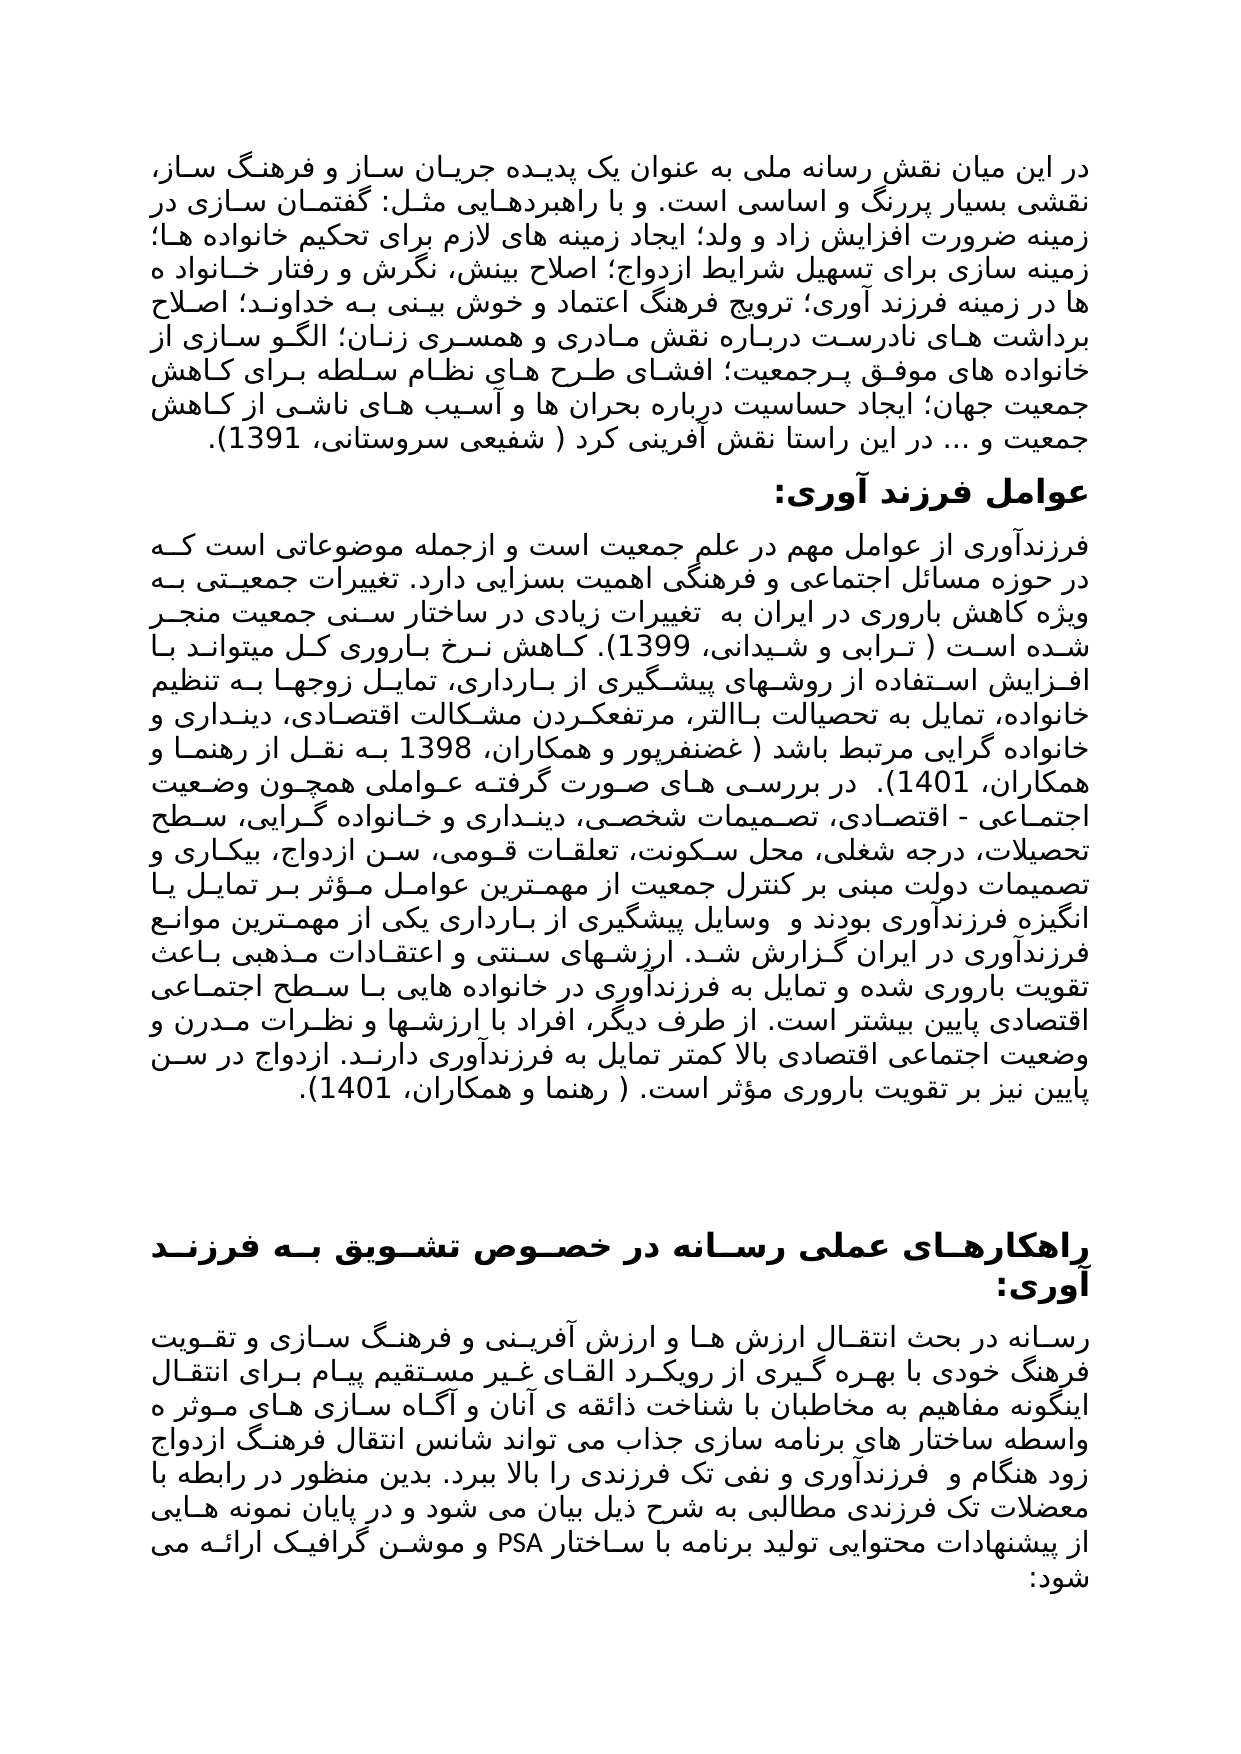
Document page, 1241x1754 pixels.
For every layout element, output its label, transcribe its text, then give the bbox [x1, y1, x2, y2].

text راهکارهای عملی رسانه در خصوص تشویق به فرزند آوری: [150, 1226, 1090, 1304]
text فرزندآوری از عوامل مهم در علم جمعیت است و ازجمله موضوعاتی است که در حوزه مسائل اجتماعی و فرهنگی اهمیت بسزایی دارد. تغییرات جمعیتی به ویژه کاهش باروری در ایران به تغییرات زیادی در ساختار سنی جمعیت منجر شده است ( ترابی و شیدانی، 1399). کاهش نرخ باروری کل میتواند با افزایش استفاده از روشهای پیشگیری از بارداری، تمایل زوجها به تنظیم خانواده، تمایل به تحصیالت باالتر، مرتفعکردن مشكالت اقتصادی، دینداری و خانواده گرایی مرتبط باشد ( غضنفرپور و همکاران، 1398 به نقل از رهنما و همکاران، 1401). در بررسی های صورت گرفته عواملی همچون وضعیت اجتماعی - اقتصادی، تصمیمات شخصی، دینداری و خانواده گرایی، سطح تحصیلات، درجه شغلی، محل سکونت، تعلقات قومی، سن ازدواج، بیکاری و تصمیمات دولت مبنی بر کنترل جمعیت از مهمترین عوامل مؤثر بر تمایل یا انگیزه فرزندآوری بودند و وسایل پیشگیری از بارداری یکی از مهمترین موانع فرزندآوری در ایران گزارش شد. ارزشهای سنتی و اعتقادات مذهبی باعث تقویت باروری شده و تمایل به فرزندآوری در خانواده هایی با سطح اجتماعی اقتصادی پایین بیشتر است. از طرف دیگر، افراد با ارزشها و نظرات مدرن و وضعیت اجتماعی اقتصادی بالا کمتر تمایل به فرزندآوری دارند. ازدواج در سن پایین نیز بر تقویت باروری مؤثر است. ( رهنما و همکاران، 1401). [150, 528, 1090, 1105]
text رسانه در بحث انتقال ارزش ها و ارزش آفرینی و فرهنگ سازی و تقویت فرهنگ خودی با بهره گیری از رویکرد القای غیر مستقیم پیام برای انتقال اینگونه مفاهیم به مخاطبان با شناخت ذائقه ی آنان و آگاه سازی های موثر ه واسطه ساختار های برنامه سازی جذاب می تواند شانس انتقال فرهنگ ازدواج زود هنگام و فرزندآوری و نفی تک فرزندی را بالا ببرد. بدین منظور در رابطه با معضلات تک فرزندی مطالبی به شرح ذیل بیان می شود و در پایان نمونه هایی از پیشنهادات محتوایی تولید برنامه با ساختار PSA و موشن گرافیک ارائه می شود: [150, 1321, 1090, 1594]
text در این میان نقش رسانه ملی به عنوان یک پدیده جریان ساز و فرهنگ ساز، نقشی بسیار پررنگ و اساسی است. و با راهبردهایی مثل: گفتمان سازی در زمینه ضرورت افزایش زاد و ولد؛ ایجاد زمینه های لازم برای تحکیم خانواده ها؛ زمینه سازی برای تسهیل شرایط ازدواج؛ اصلاح بینش، نگرش و رفتار خانواد ه ها در زمینه فرزند آوری؛ ترویج فرهنگ اعتماد و خوش بینی به خداوند؛ اصلاح برداشت های نادرست درباره نقش مادری و همسری زنان؛ الگو سازی از خانواده های موفق پرجمعیت؛ افشای طرح های نظام سلطه برای کاهش جمعیت جهان؛ ایجاد حساسیت درباره بحران ها و آسیب های ناشی از کاهش جمعیت و ... در این راستا نقش آفرینی کرد ( شفیعی سروستانی، 1391). [150, 150, 1090, 456]
text عوامل فرزند آوری: [150, 472, 1090, 511]
